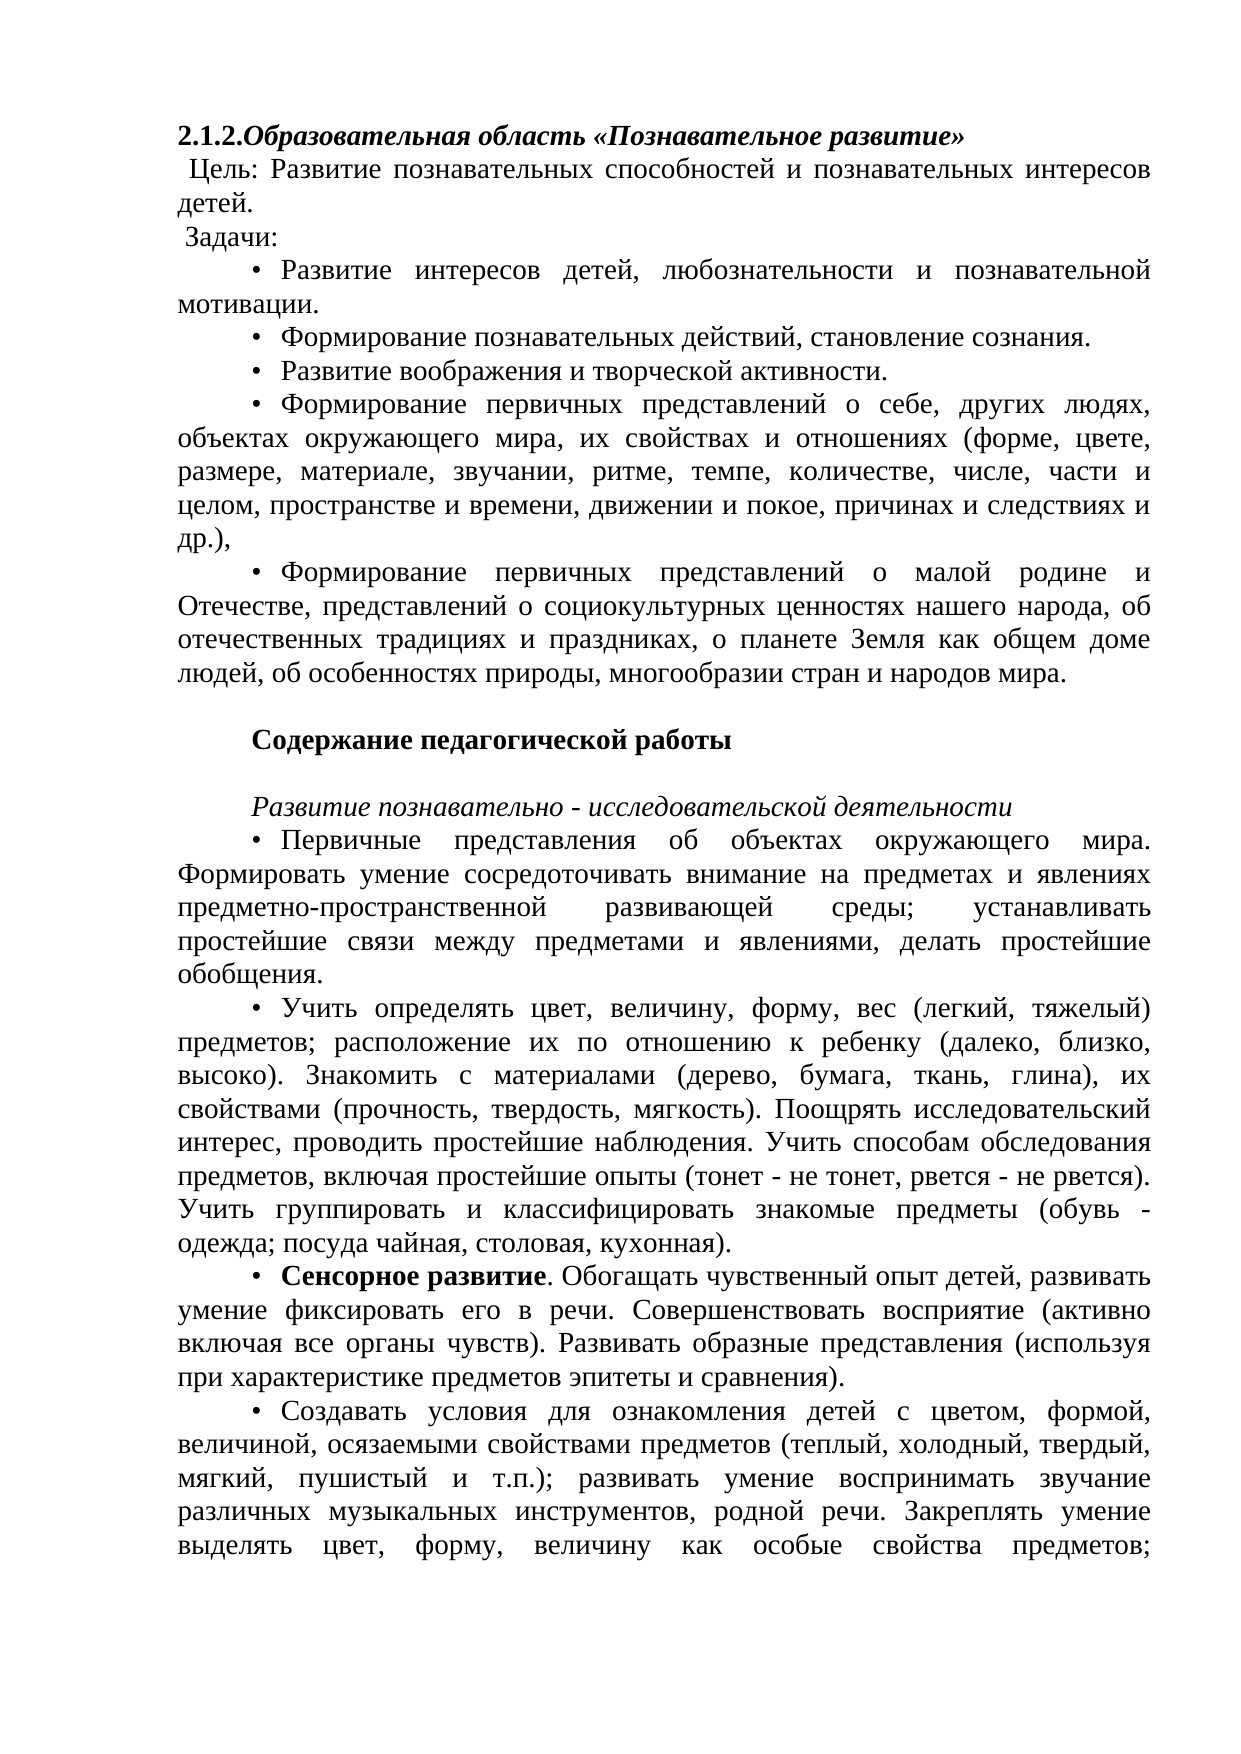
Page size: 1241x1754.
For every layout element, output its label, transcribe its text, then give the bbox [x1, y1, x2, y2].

text Развитие познавательно - исследовательской деятельности [251, 789, 1152, 822]
list Формирование первичных представлений о малой родине и Отечестве, представлений о социокультурных ценностях нашего народа, об отечественных традициях и праздниках, о планете Земля как общем доме людей, об особенностях природы, многообразии стран и народов мира. [177, 554, 1152, 688]
list Развитие воображения и творческой активности. [177, 353, 1152, 386]
list Первичные представления об объектах окружающего мира. Формировать умение сосредоточивать внимание на предметах и явлениях предметно-пространственной развивающей среды; устанавливать простейшие связи между предметами и явлениями, делать простейшие обобщения. [177, 822, 1152, 990]
list Сенсорное развитие. Обогащать чувственный опыт детей, развивать умение фиксировать его в речи. Совершенствовать восприятие (активно включая все органы чувств). Развивать образные представления (используя при характеристике предметов эпитеты и сравнения). [177, 1258, 1152, 1393]
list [177, 1393, 1152, 1560]
text Задачи: [177, 219, 1152, 252]
list Формирование первичных представлений о себе, других людях, объектах окружающего мира, их свойствах и отношениях (форме, цвете, размере, материале, звучании, ритме, темпе, количестве, числе, части и целом, пространстве и времени, движении и покое, причинах и следствиях и др.), [177, 386, 1152, 554]
list Учить определять цвет, величину, форму, вес (легкий, тяжелый) предметов; расположение их по отношению к ребенку (далеко, близко, высоко). Знакомить с материалами (дерево, бумага, ткань, глина), их свойствами (прочность, твердость, мягкость). Поощрять исследовательский интерес, проводить простейшие наблюдения. Учить способам обследования предметов, включая простейшие опыты (тонет - не тонет, рвется - не рвется). Учить группировать и классифицировать знакомые предметы (обувь - одежда; посуда чайная, столовая, кухонная). [177, 990, 1152, 1258]
text Цель: Развитие познавательных способностей и познавательных интересов детей. [177, 152, 1152, 219]
list Развитие интересов детей, любознательности и познавательной мотивации. [177, 252, 1152, 319]
list Формирование познавательных действий, становление сознания. [177, 319, 1152, 353]
text Содержание педагогической работы [251, 722, 1152, 755]
text 2.1.2.Образовательная область «Познавательное развитие» [177, 118, 1152, 152]
